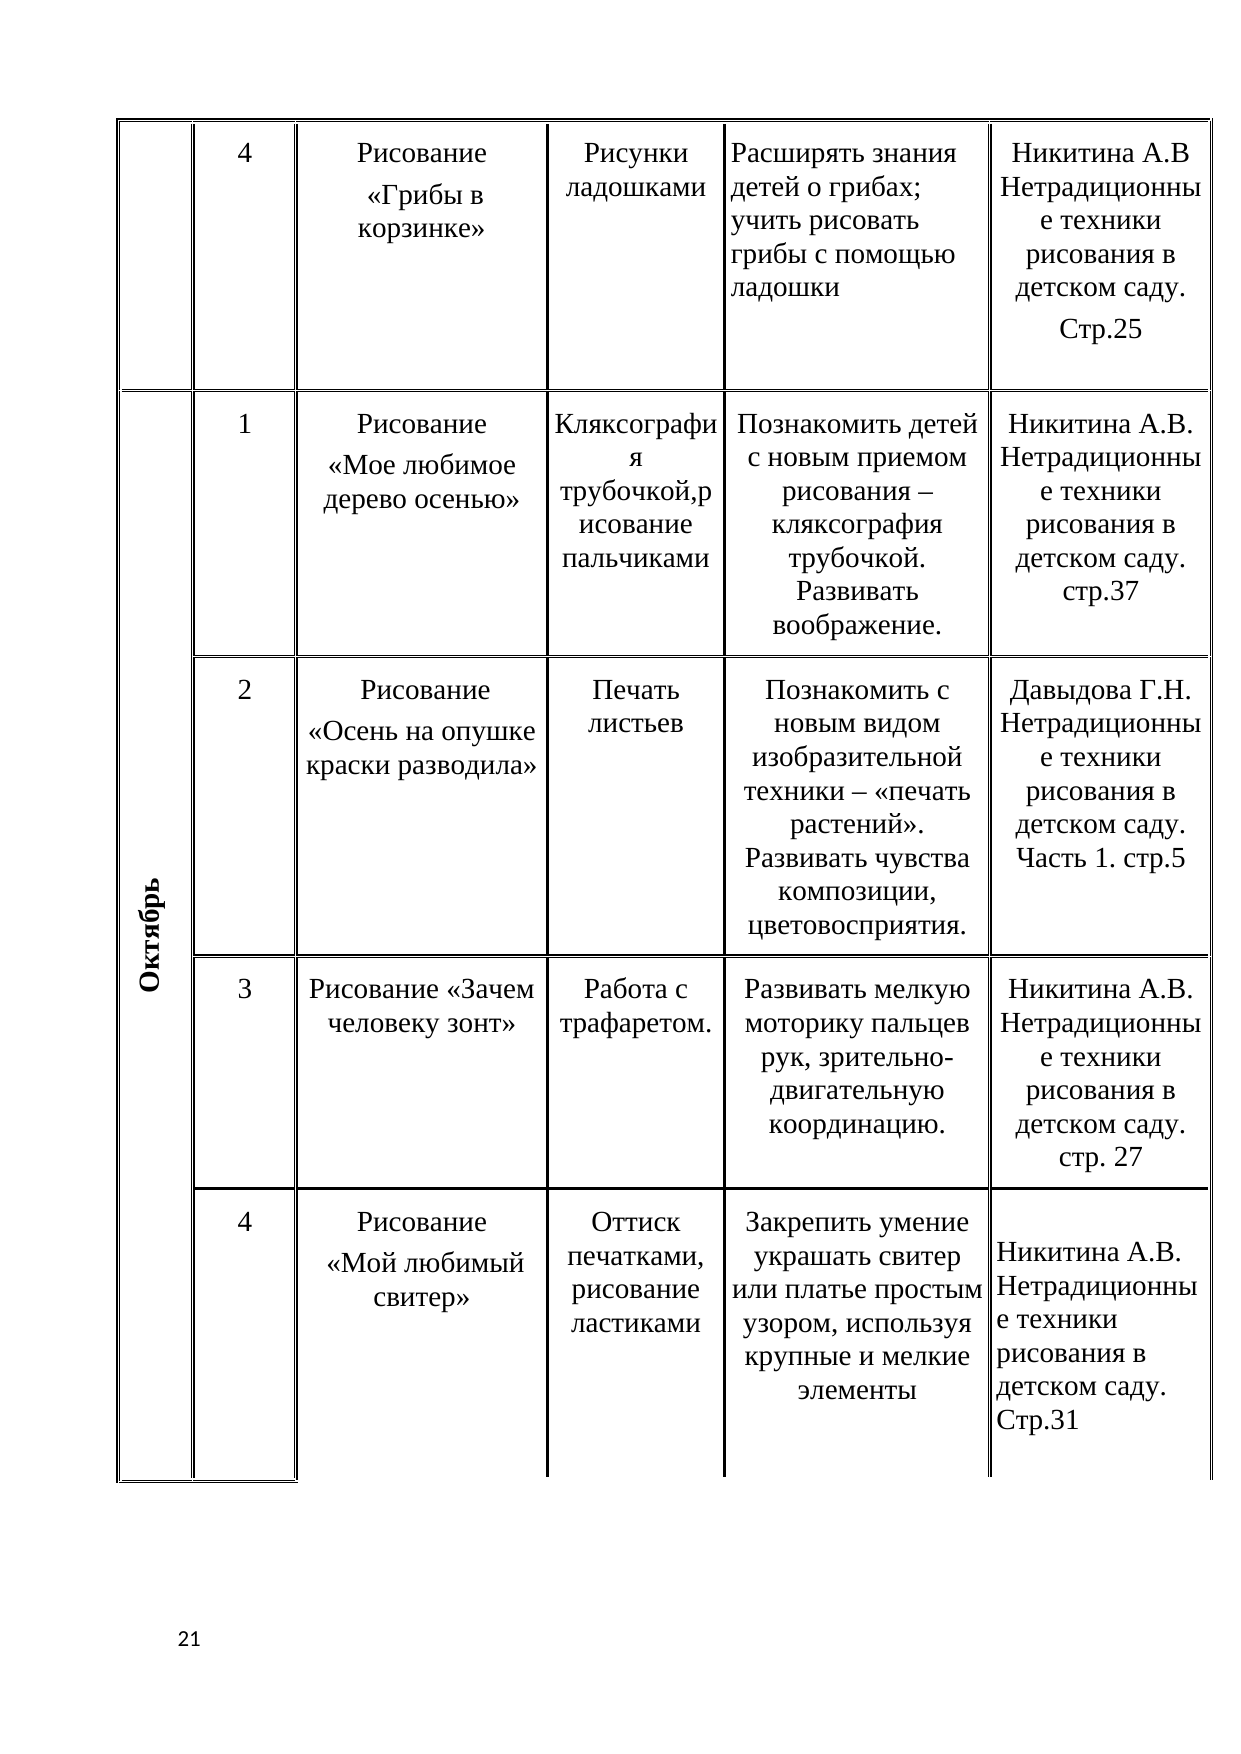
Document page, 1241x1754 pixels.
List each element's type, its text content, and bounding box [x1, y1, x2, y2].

table_cell Октябрь [120, 389, 193, 1480]
table_cell Никитина А.В. Нетрадиционные техники рисования в детском саду. стр.37 [992, 389, 1210, 655]
table_cell 2 [195, 658, 294, 954]
table_cell Познакомить с новым видом изобразительной техники – «печать растений». Развивать чувства композиции, цветовосприятия. [726, 658, 988, 954]
table_cell Познакомить детей с новым приемом рисования – кляксография трубочкой. Развивать воображение. [726, 392, 988, 655]
table_cell Рисование «Мое любимое дерево осенью» [298, 392, 546, 655]
table_cell Расширять знания детей о грибах; учить рисовать грибы с помощью ладошки [724, 120, 990, 388]
table_cell 4 [193, 120, 296, 388]
table_cell Кляксография трубочкой,рисование пальчиками [549, 392, 723, 655]
table_cell 1 [195, 392, 294, 655]
table_cell Давыдова Г.Н. Нетрадиционные техники рисования в детском саду. Часть 1. стр.5 [990, 655, 1211, 954]
table_cell 4 [193, 1187, 296, 1480]
table_cell Печать листьев [549, 658, 723, 954]
table_cell 3 [195, 958, 294, 1187]
table_cell Развивать мелкую моторику пальцев рук, зрительно-двигательную координацию. [726, 958, 988, 1187]
table_cell Никитина А.В. Нетрадиционные техники рисования в детском саду. стр. 27 [992, 954, 1210, 1187]
table_cell Никитина А.В. Нетрадиционные техники рисования в детском саду. Стр.31 [990, 1187, 1210, 1480]
table_cell Никитина А.В Нетрадиционные техники рисования в детском саду. Стр.25 [990, 118, 1211, 388]
table_cell Рисование «Осень на опушке краски разводила» [298, 658, 546, 954]
table_cell Рисование «Мой любимый свитер» [298, 1190, 547, 1480]
table_cell Закрепить умение украшать свитер или платье простым узором, используя крупные и мелкие элементы [724, 1187, 990, 1480]
table_cell Рисование «Зачем человеку зонт» [298, 958, 546, 1187]
table_cell Работа с трафаретом. [549, 958, 723, 1187]
table_cell Рисование «Грибы в корзинке» [296, 122, 547, 388]
table_cell Рисунки ладошками [547, 122, 724, 388]
table_cell Оттиск печатками, рисование ластиками [547, 1190, 724, 1480]
